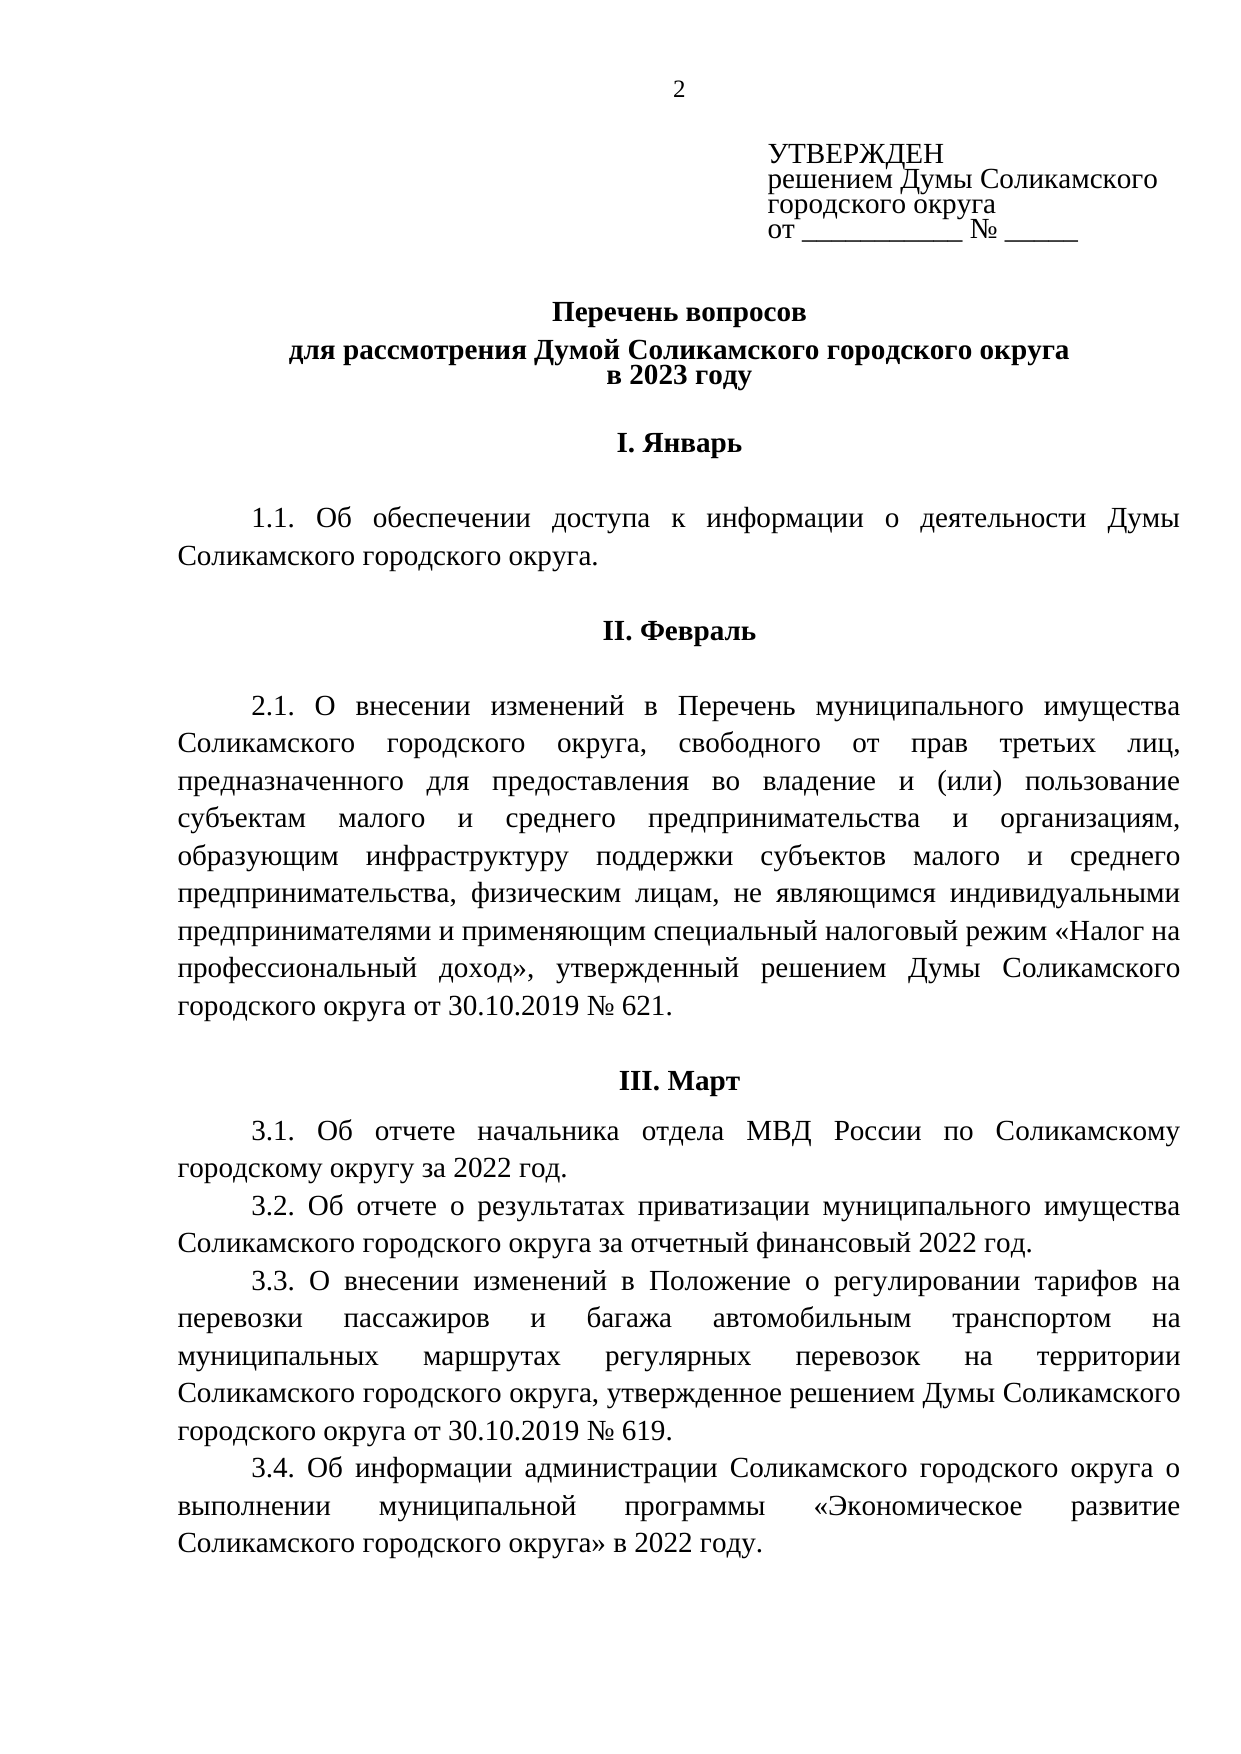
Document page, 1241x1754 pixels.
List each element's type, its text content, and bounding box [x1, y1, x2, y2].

text Перечень вопросов [177, 302, 1181, 327]
text УТВЕРЖДЕН [177, 143, 1181, 168]
text для рассмотрения Думой Соликамского городского округа [177, 339, 1181, 364]
title 2.1. О внесении изменений в Перечень муниципального имущества Соликамского городского округа, свободного от прав третьих лиц, предназначенного для предоставления во владение и (или) пользование субъектам малого и среднего предпринимательства и организациям, образующим инфраструктуру поддержки субъектов малого и среднего предпринимательства, физическим лицам, не являющимся индивидуальными предпринимателями и применяющим специальный налоговый режим «Налог на профессиональный доход», утвержденный решением Думы Соликамского городского округа от 30.10.2019 № 621. [177, 685, 1181, 1023]
text городского округа от ___________ № _____ [693, 193, 1181, 243]
text 3.2. Об отчете о результатах приватизации муниципального имущества Соликамского городского округа за отчетный финансовый 2022 год. [177, 1185, 1181, 1260]
text решением Думы Соликамского [177, 168, 1181, 193]
text 3.4. Об информации администрации Соликамского городского округа о выполнении муниципальной программы «Экономическое развитие Соликамского городского округа» в 2022 году. [177, 1448, 1181, 1560]
text 1.1. Об обеспечении доступа к информации о деятельности Думы Соликамского городского округа. [177, 498, 1181, 573]
text 3.1. Об отчете начальника отдела МВД России по Соликамскому городскому округу за 2022 год. [177, 1110, 1181, 1185]
text 3.3. О внесении изменений в Положение о регулировании тарифов на перевозки пассажиров и багажа автомобильным транспортом на муниципальных маршрутах регулярных перевозок на территории Соликамского городского округа, утвержденное решением Думы Соликамского городского округа от 30.10.2019 № 619. [177, 1260, 1181, 1448]
text III. Март [177, 1060, 1181, 1098]
text Январь [177, 423, 1181, 460]
text II. Февраль [177, 610, 1181, 648]
text в 2023 году [177, 364, 1181, 389]
